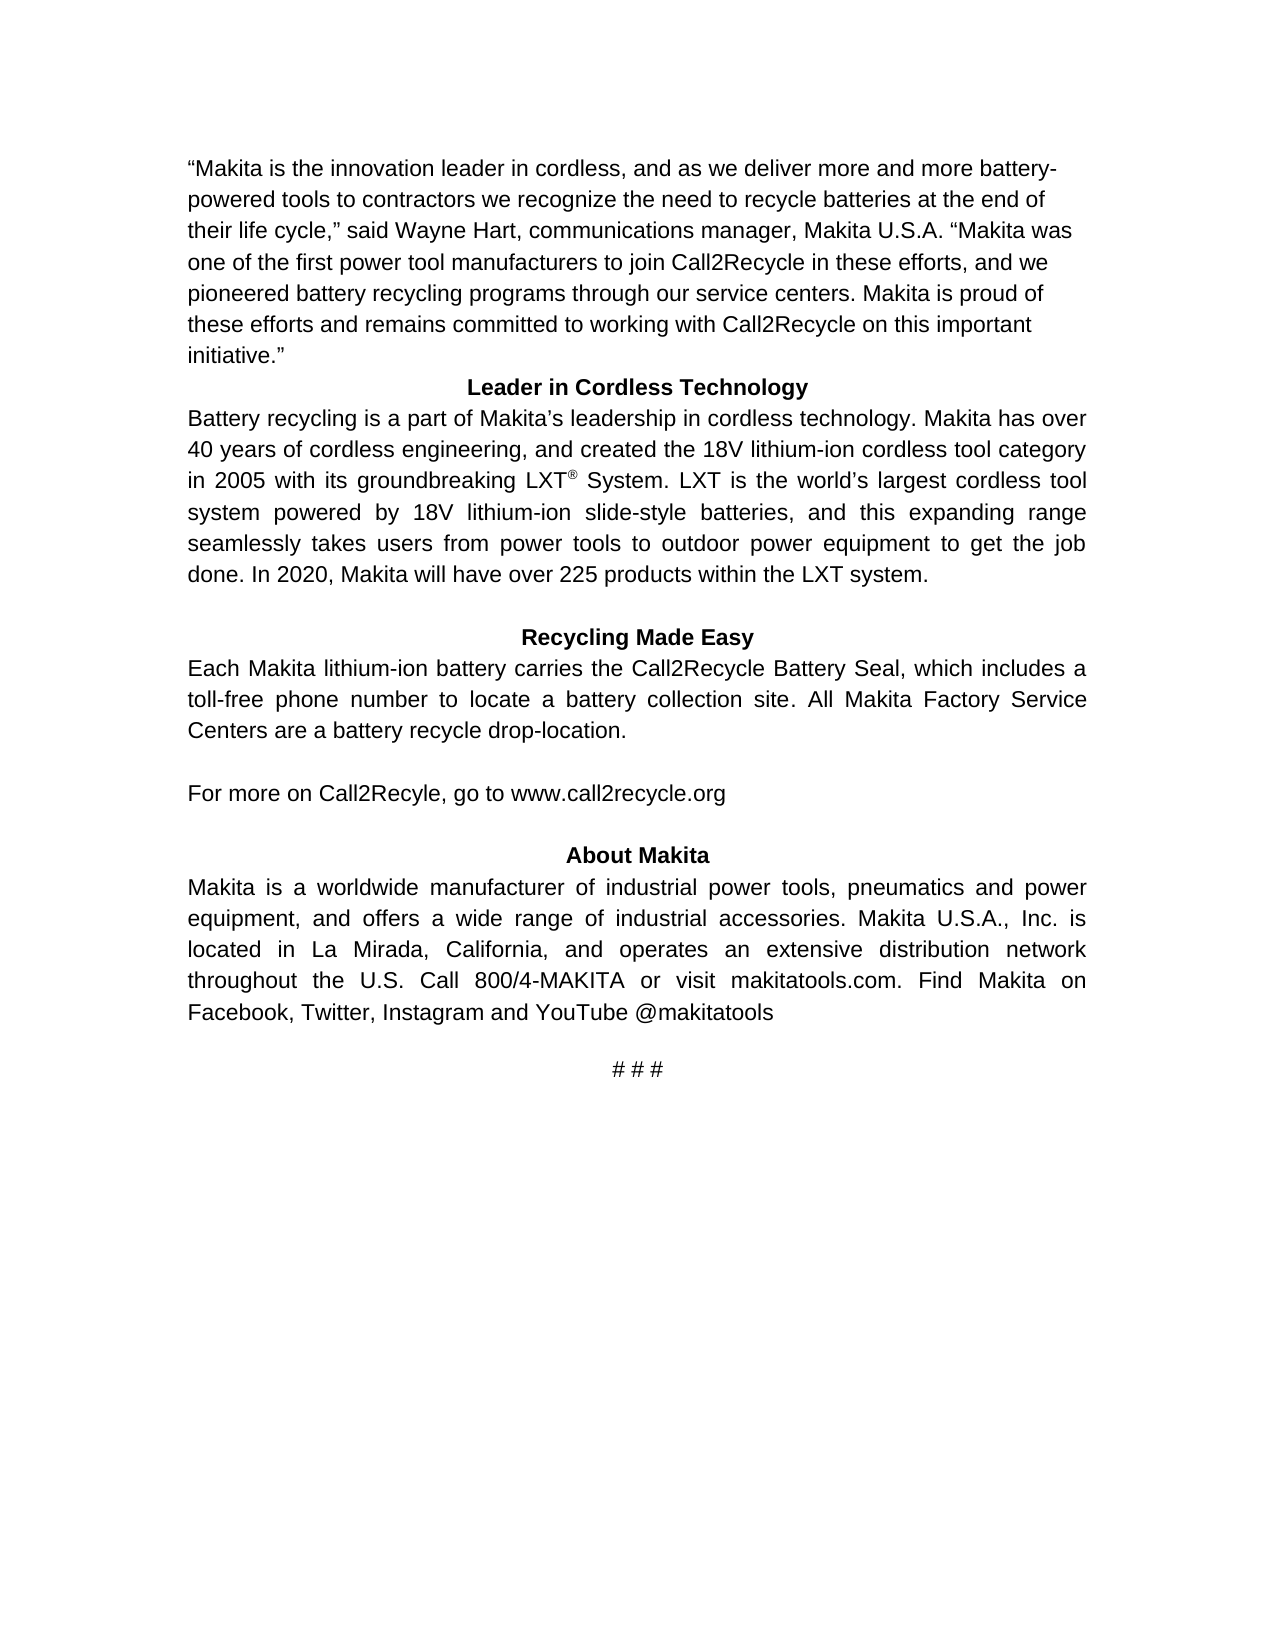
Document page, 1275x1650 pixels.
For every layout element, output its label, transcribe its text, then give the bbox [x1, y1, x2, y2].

text # # # [187, 1056, 1087, 1083]
text For more on Call2Recyle, go to www.call2recycle.org [187, 775, 1087, 806]
text Each Makita lithium-ion battery carries the Call2Recycle Battery Seal, which includes a toll-free phone number to locate a battery collection site. All Makita Factory Service Centers are a battery recycle drop-location. [187, 650, 1087, 744]
text Makita is a worldwide manufacturer of industrial power tools, pneumatics and power equipment, and offers a wide range of industrial accessories. Makita U.S.A., Inc. is located in La Mirada, California, and operates an extensive distribution network throughout the U.S. Call 800/4-MAKITA or visit makitatools.com. Find Makita on Facebook, Twitter, Instagram and YouTube @makitatools [187, 869, 1087, 1025]
text “Makita is the innovation leader in cordless, and as we deliver more and more battery-powered tools to contractors we recognize the need to recycle batteries at the end of their life cycle,” said Wayne Hart, communications manager, Makita U.S.A. “Makita was one of the first power tool manufacturers to join Call2Recycle in these efforts, and we pioneered battery recycling programs through our service centers. Makita is proud of these efforts and remains committed to working with Call2Recycle on this important initiative.” [187, 150, 1087, 369]
text About Makita [187, 837, 1087, 869]
text Leader in Cordless Technology [187, 369, 1087, 400]
text Recycling Made Easy [187, 619, 1087, 650]
text Battery recycling is a part of Makita’s leadership in cordless technology. Makita has over 40 years of cordless engineering, and created the 18V lithium-ion cordless tool category in 2005 with its groundbreaking LXT® System. LXT is the world’s largest cordless tool system powered by 18V lithium-ion slide-style batteries, and this expanding range seamlessly takes users from power tools to outdoor power equipment to get the job done. In 2020, Makita will have over 225 products within the LXT system. [187, 400, 1087, 587]
